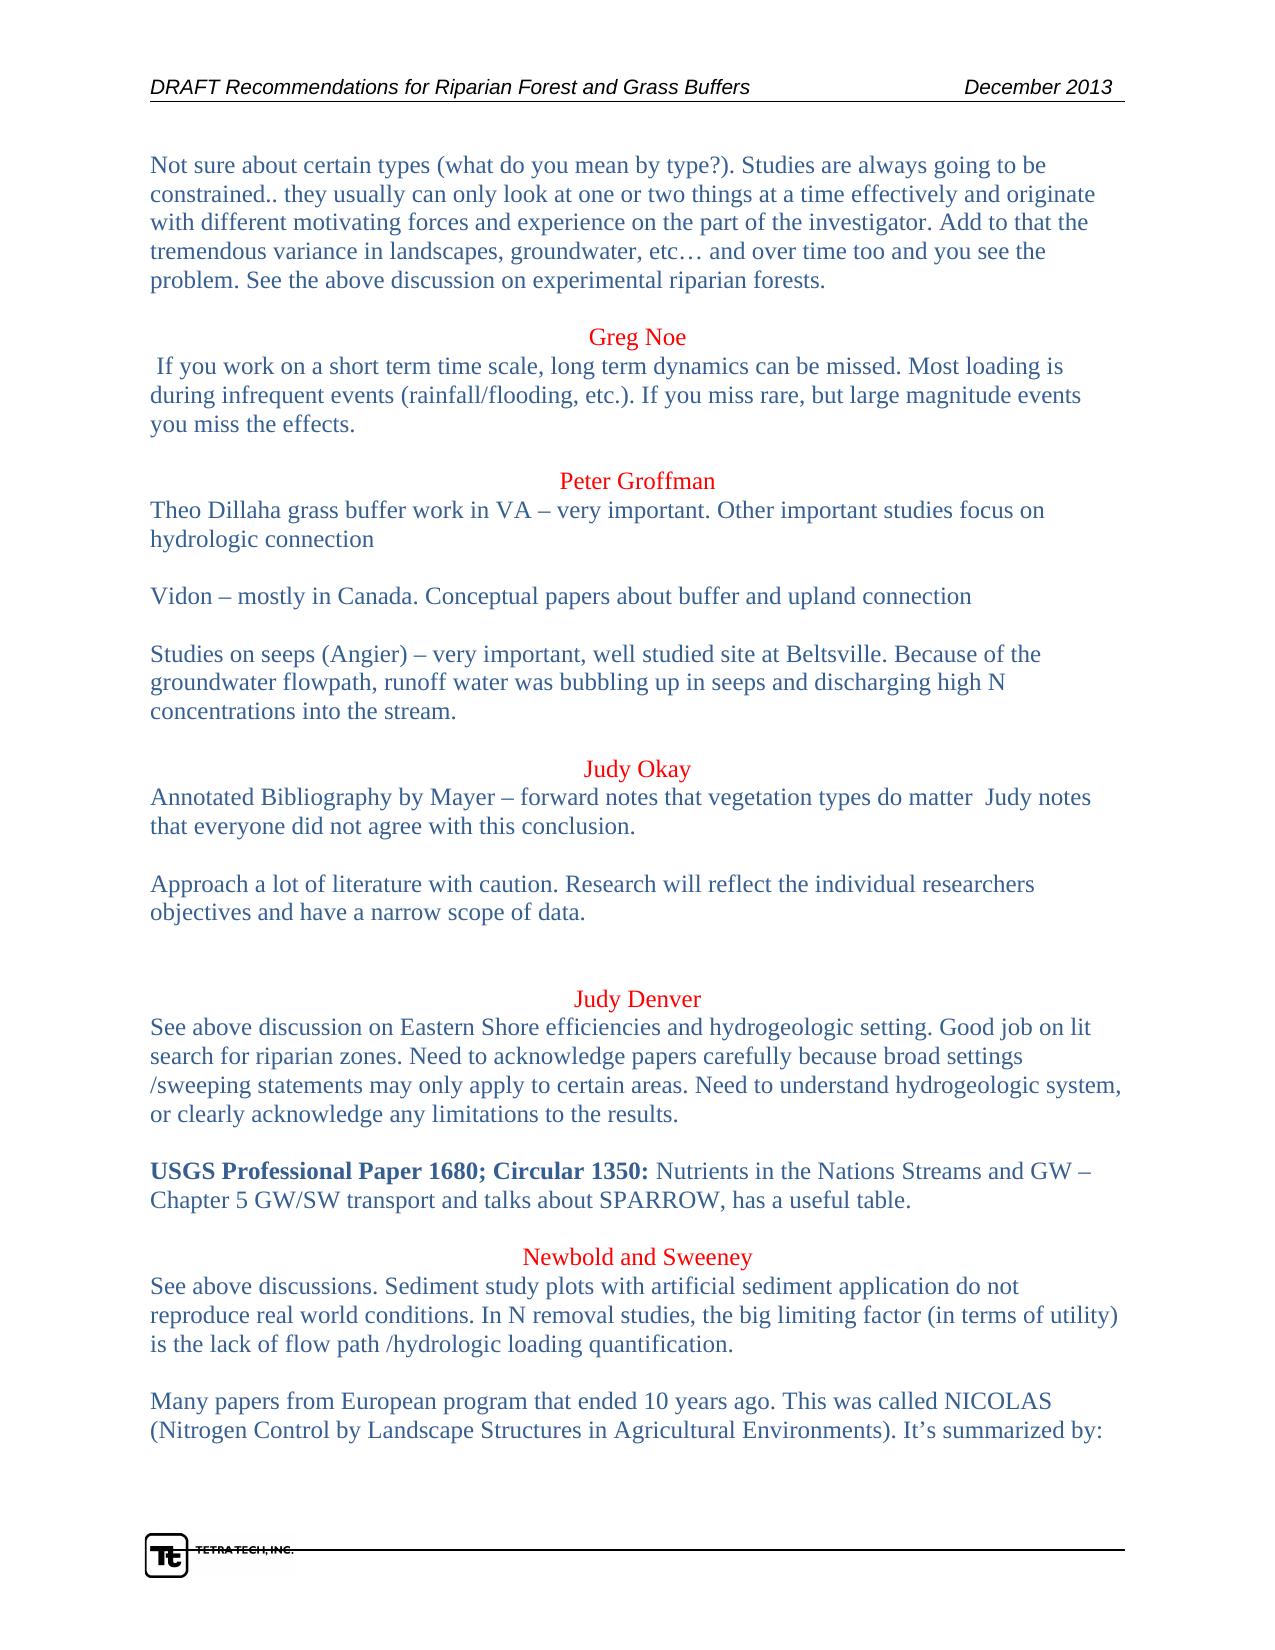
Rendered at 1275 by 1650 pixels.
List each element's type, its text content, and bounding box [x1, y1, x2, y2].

list See above discussions. Sediment study plots with artificial sediment application do not reproduce real world conditions. In N removal studies, the big limiting factor (in terms of utility) is the lack of flow path /hydrologic loading quantification. [150, 1271, 1125, 1357]
list Newbold and Sweeney [150, 1242, 1125, 1271]
text Not sure about certain types (what do you mean by type?). Studies are always going to be constrained.. they usually can only look at one or two things at a time effectively and originate with different motivating forces and experience on the part of the investigator. Add to that the tremendous variance in landscapes, groundwater, etc… and over time too and you see the problem. See the above discussion on experimental riparian forests. [150, 150, 1125, 294]
list Peter Groffman [150, 466, 1125, 495]
list USGS Professional Paper 1680; Circular 1350: Nutrients in the Nations Streams and GW – Chapter 5 GW/SW transport and talks about SPARROW, has a useful table. [150, 1156, 1125, 1214]
list Greg Noe [150, 322, 1125, 351]
picture [144, 1533, 298, 1578]
list Approach a lot of literature with caution. Research will reflect the individual researchers objectives and have a narrow scope of data. [150, 840, 1125, 926]
list See above discussion on Eastern Shore efficiencies and hydrogeologic setting. Good job on lit search for riparian zones. Need to acknowledge papers carefully because broad settings /sweeping statements may only apply to certain areas. Need to understand hydrogeologic system, or clearly acknowledge any limitations to the results. [150, 1012, 1125, 1127]
list If you work on a short term time scale, long term dynamics can be missed. Most loading is during infrequent events (rainfall/flooding, etc.). If you miss rare, but large magnitude events you miss the effects. [150, 351, 1125, 437]
list Annotated Bibliography by Mayer – forward notes that vegetation types do matter Judy notes that everyone did not agree with this conclusion. [150, 782, 1125, 840]
list Theo Dillaha grass buffer work in VA – very important. Other important studies focus on hydrologic connection [150, 495, 1125, 552]
list Many papers from European program that ended 10 years ago. This was called NICOLAS (Nitrogen Control by Landscape Structures in Agricultural Environments). It’s summarized by: [150, 1386, 1125, 1444]
list Studies on seeps (Angier) – very important, well studied site at Beltsville. Because of the groundwater flowpath, runoff water was bubbling up in seeps and discharging high N concentrations into the stream. [150, 639, 1125, 725]
list Judy Denver [150, 984, 1125, 1012]
list Judy Okay [150, 754, 1125, 782]
list Vidon – mostly in Canada. Conceptual papers about buffer and upland connection [150, 581, 1125, 610]
